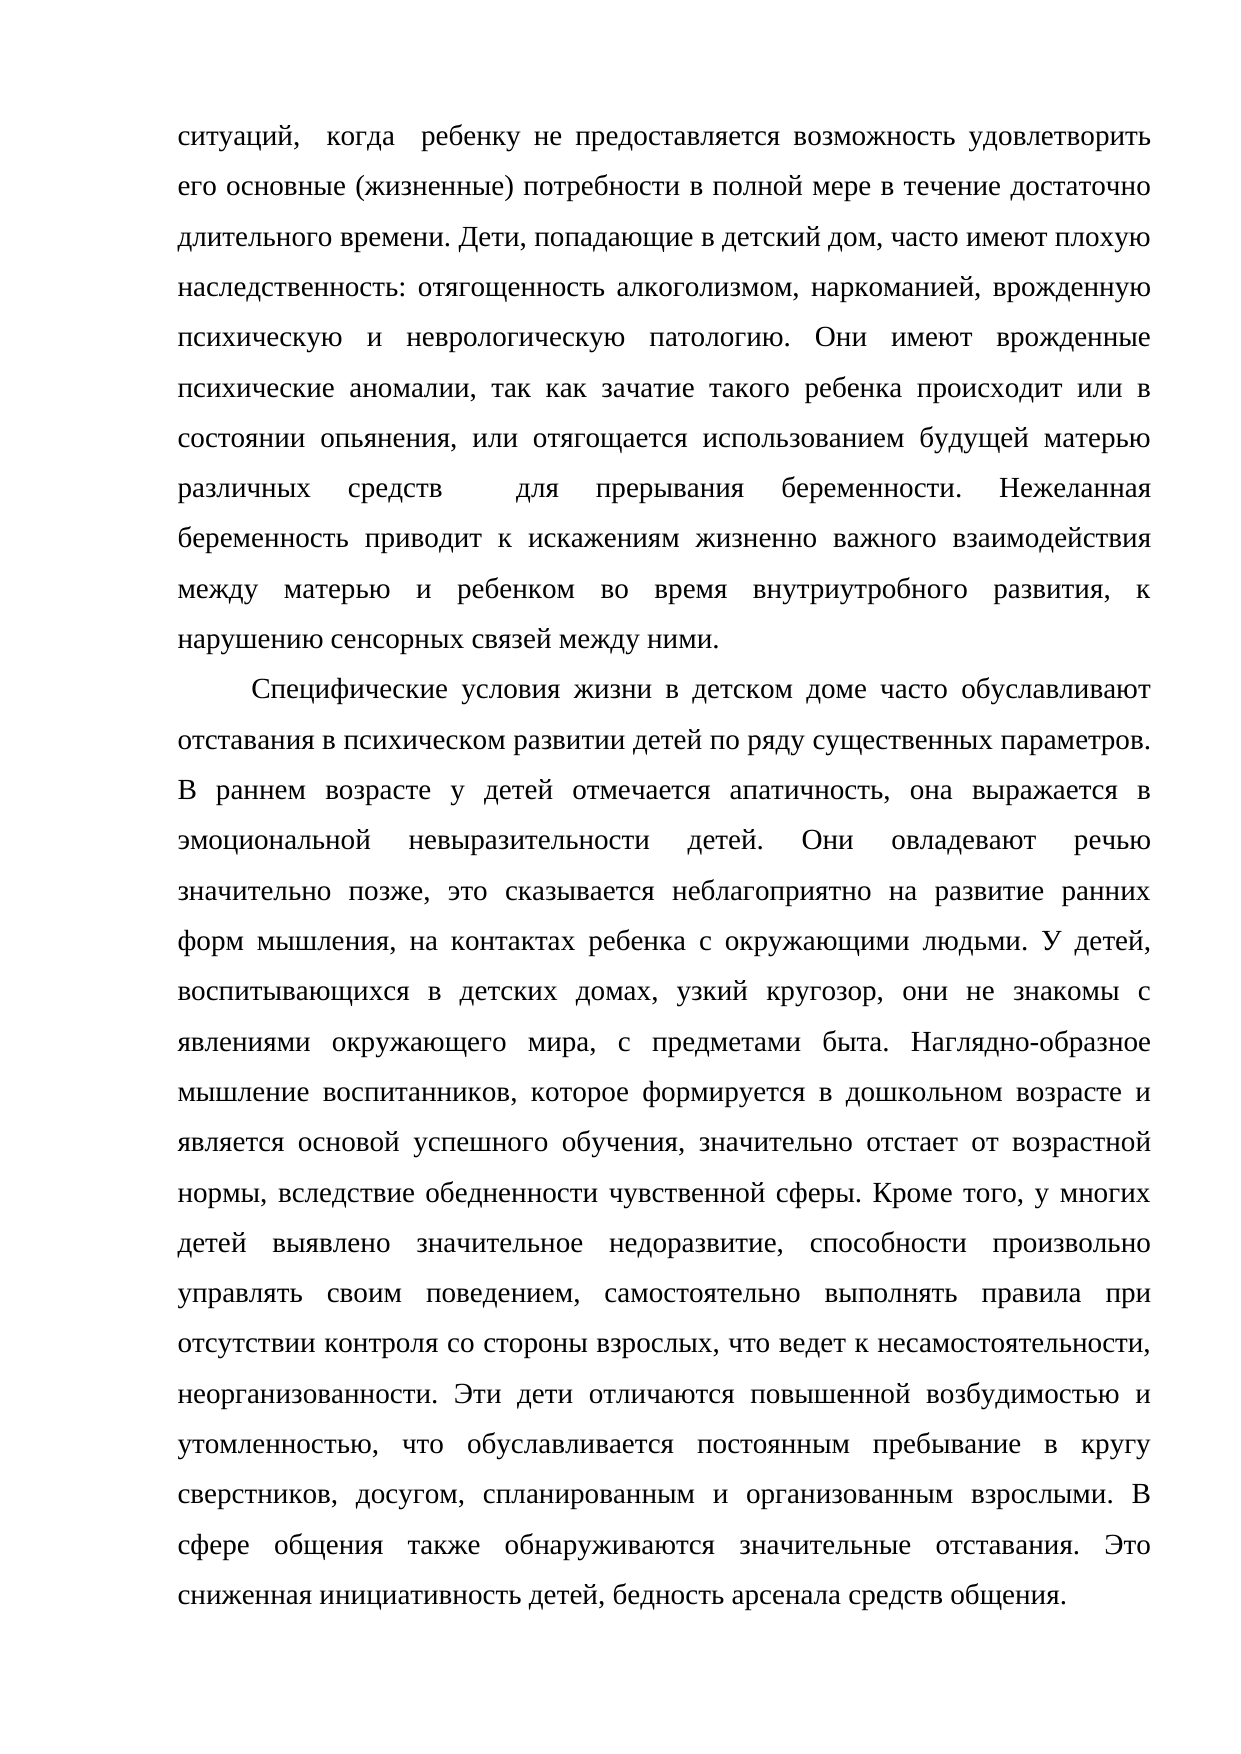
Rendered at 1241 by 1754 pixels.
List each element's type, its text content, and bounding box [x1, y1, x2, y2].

text Специфические условия жизни в детском доме часто обуславливают отставания в психическом развитии детей по ряду существенных параметров. В раннем возрасте у детей отмечается апатичность, она выражается в эмоциональной невыразительности детей. Они овладевают речью значительно позже, это сказывается неблагоприятно на развитие ранних форм мышления, на контактах ребенка с окружающими людьми. У детей, воспитывающихся в детских домах, узкий кругозор, они не знакомы с явлениями окружающего мира, с предметами быта. Наглядно-образное мышление воспитанников, которое формируется в дошкольном возрасте и является основой успешного обучения, значительно отстает от возрастной нормы, вследствие обедненности чувственной сферы. Кроме того, у многих детей выявлено значительное недоразвитие, способности произвольно управлять своим поведением, самостоятельно выполнять правила при отсутствии контроля со стороны взрослых, что ведет к несамостоятельности, неорганизованности. Эти дети отличаются повышенной возбудимостью и утомленностью, что обуславливается постоянным пребывание в кругу сверстников, досугом, спланированным и организованным взрослыми. В сфере общения также обнаруживаются значительные отставания. Это сниженная инициативность детей, бедность арсенала средств общения. [177, 672, 1152, 1611]
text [177, 118, 1152, 655]
